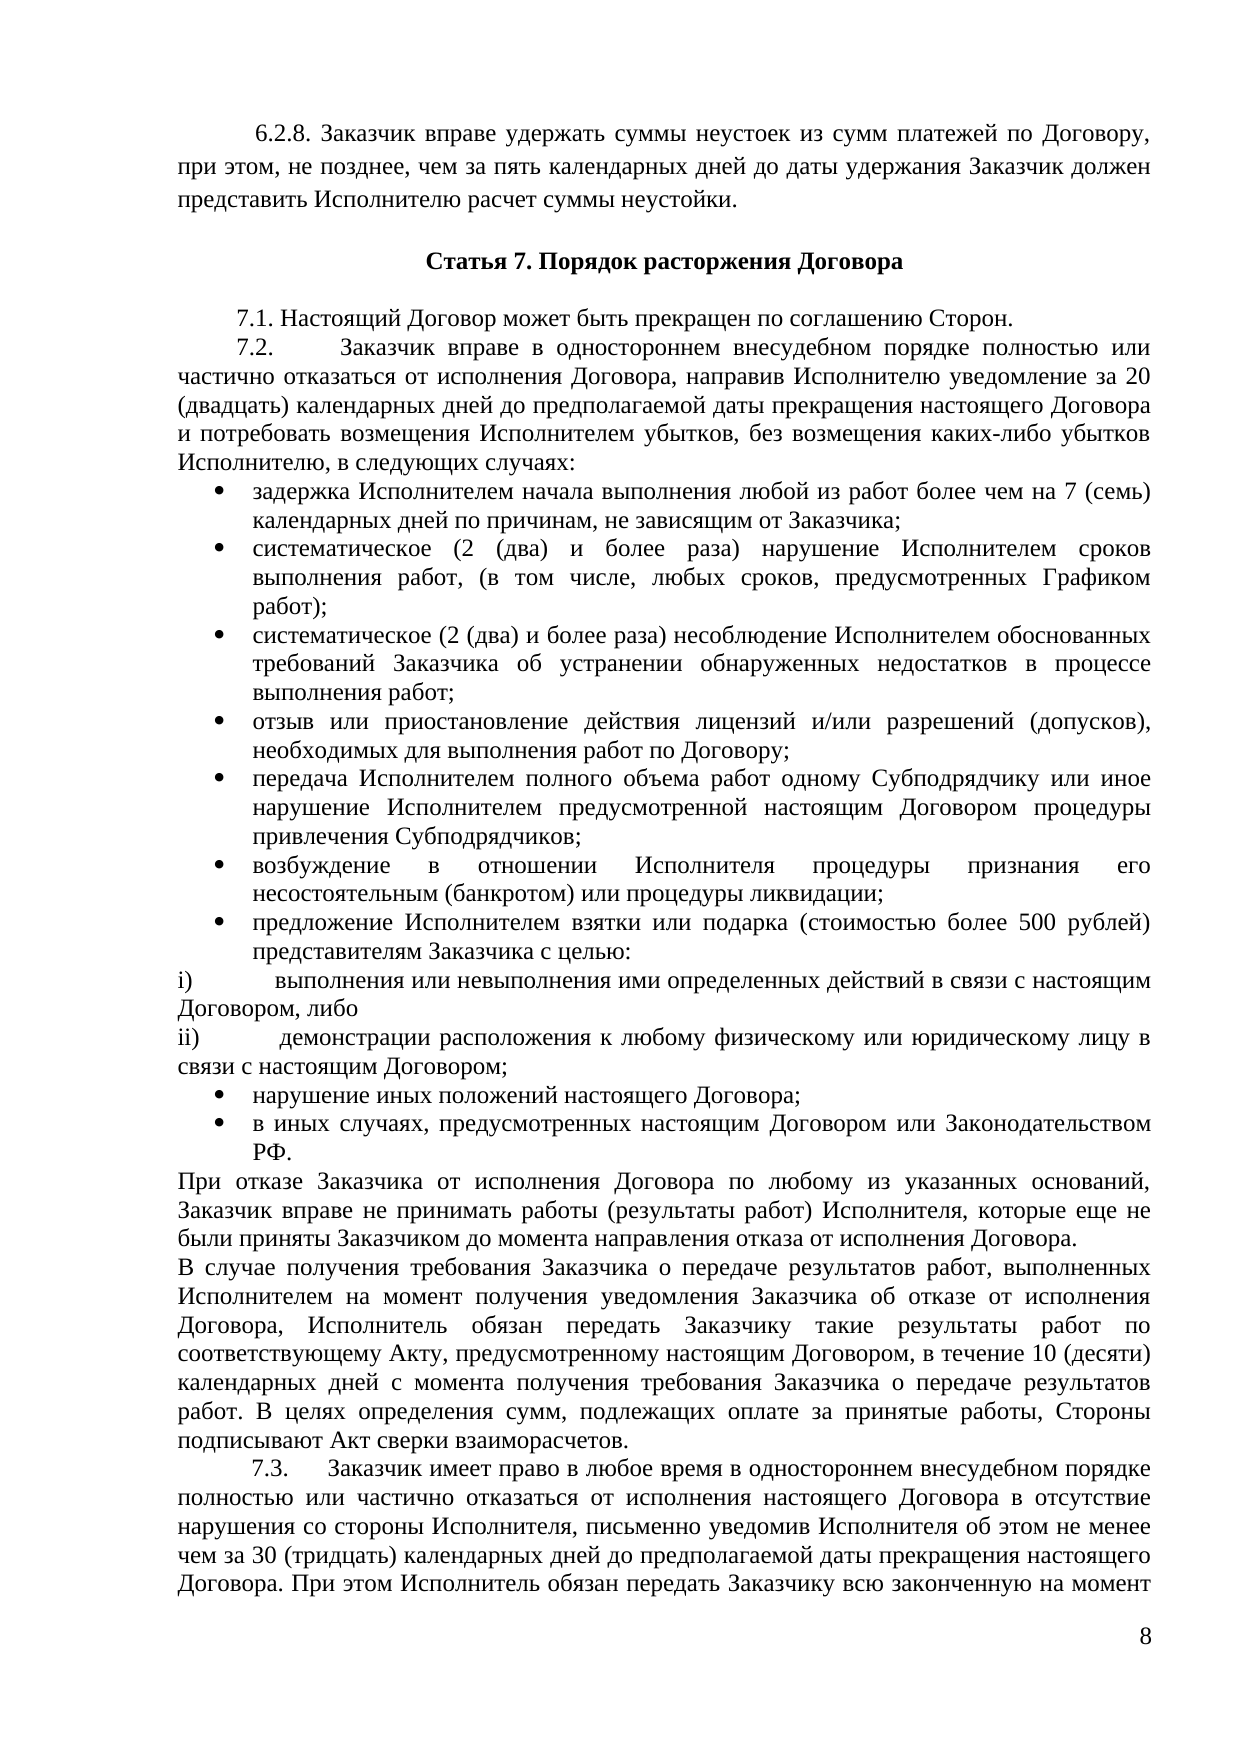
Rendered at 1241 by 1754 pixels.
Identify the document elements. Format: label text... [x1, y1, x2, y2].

text 7.1. Настоящий Договор может быть прекращен по соглашению Сторон. [177, 303, 1152, 332]
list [177, 1453, 1152, 1597]
list возбуждение в отношении Исполнителя процедуры признания его несостоятельным (банкротом) или процедуры ликвидации; [215, 850, 1152, 907]
text ii) демонстрации расположения к любому физическому или юридическому лицу в связи с настоящим Договором; [177, 1022, 1152, 1080]
text При отказе Заказчика от исполнения Договора по любому из указанных оснований, Заказчик вправе не принимать работы (результаты работ) Исполнителя, которые еще не были приняты Заказчиком до момента направления отказа от исполнения Договора. [177, 1166, 1152, 1252]
list в иных случаях, предусмотренных настоящим Договором или Законодательством РФ. [215, 1108, 1152, 1166]
list систематическое (2 (два) и более раза) нарушение Исполнителем сроков выполнения работ, (в том числе, любых сроков, предусмотренных Графиком работ); [215, 533, 1152, 620]
list систематическое (2 (два) и более раза) несоблюдение Исполнителем обоснованных требований Заказчика об устранении обнаруженных недостатков в процессе выполнения работ; [215, 620, 1152, 706]
list предложение Исполнителем взятки или подарка (стоимостью более 500 рублей) представителям Заказчика с целью: [215, 907, 1152, 965]
list нарушение иных положений настоящего Договора; [215, 1080, 1152, 1108]
text В случае получения требования Заказчика о передаче результатов работ, выполненных Исполнителем на момент получения уведомления Заказчика об отказе от исполнения Договора, Исполнитель обязан передать Заказчику такие результаты работ по соответствующему Акту, предусмотренному настоящим Договором, в течение 10 (десяти) календарных дней с момента получения требования Заказчика о передаче результатов работ. В целях определения сумм, подлежащих оплате за принятые работы, Стороны подписывают Акт сверки взаиморасчетов. [177, 1252, 1152, 1453]
list Заказчик вправе в одностороннем внесудебном порядке полностью или частично отказаться от исполнения Договора, направив Исполнителю уведомление за 20 (двадцать) календарных дней до предполагаемой даты прекращения настоящего Договора и потребовать возмещения Исполнителем убытков, без возмещения каких-либо убытков Исполнителю, в следующих случаях: [177, 332, 1152, 476]
text Статья 7. Порядок расторжения Договора [177, 246, 1152, 275]
list отзыв или приостановление действия лицензий и/или разрешений (допусков), необходимых для выполнения работ по Договору; [215, 706, 1152, 763]
text 6.2.8. Заказчик вправе удержать суммы неустоек из сумм платежей по Договору, при этом, не позднее, чем за пять календарных дней до даты удержания Заказчик должен представить Исполнителю расчет суммы неустойки. [177, 118, 1152, 213]
list передача Исполнителем полного объема работ одному Субподрядчику или иное нарушение Исполнителем предусмотренной настоящим Договором процедуры привлечения Субподрядчиков; [215, 763, 1152, 850]
list задержка Исполнителем начала выполнения любой из работ более чем на 7 (семь) календарных дней по причинам, не зависящим от Заказчика; [215, 476, 1152, 533]
text i) выполнения или невыполнения ими определенных действий в связи с настоящим Договором, либо [177, 965, 1152, 1022]
